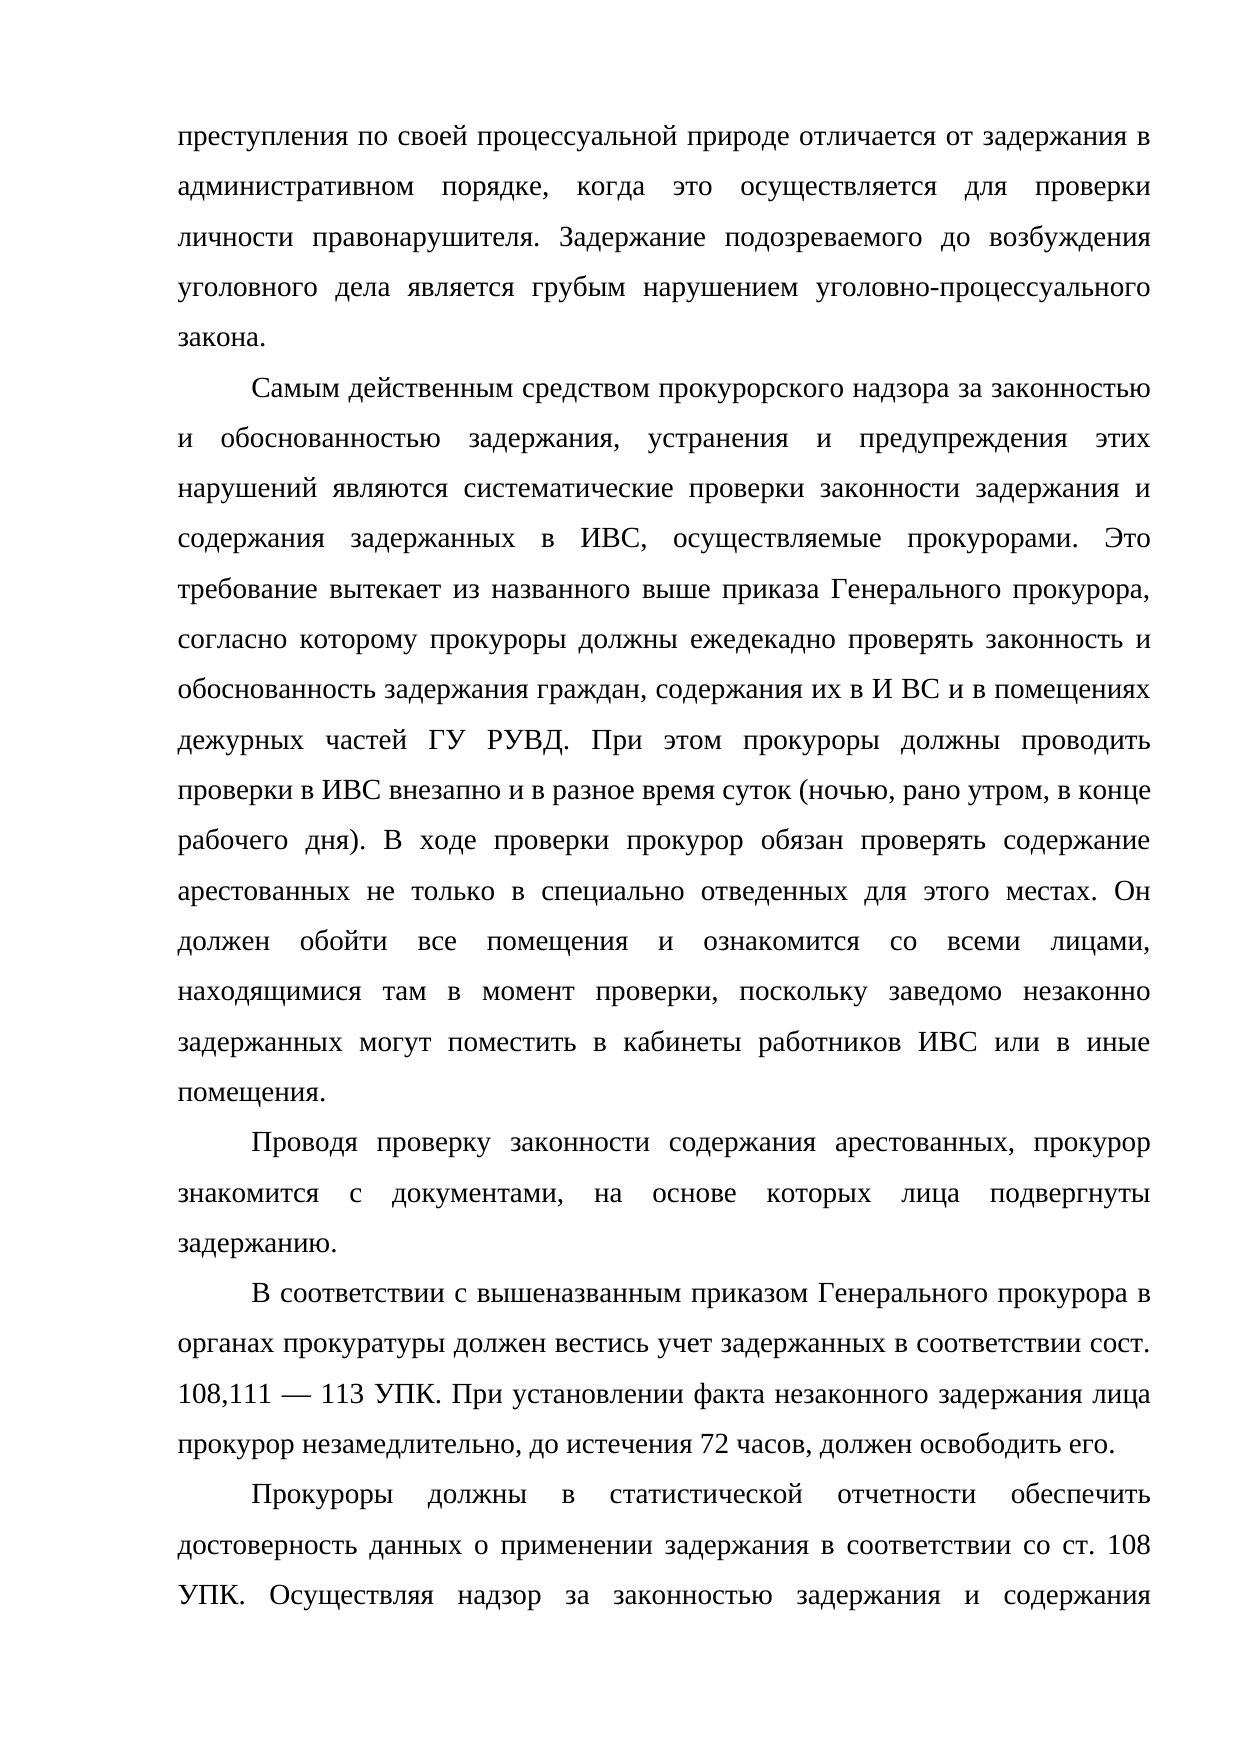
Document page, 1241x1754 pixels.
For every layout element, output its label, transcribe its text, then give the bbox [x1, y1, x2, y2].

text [177, 1477, 1152, 1611]
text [177, 118, 1152, 353]
text Самым действенным средством прокурорского надзора за законностью и обоснованностью задержания, устранения и предупреждения этих нарушений являются систематические проверки законности задержания и содержания задержанных в ИВС, осуществляемые прокурорами. Это требование вытекает из названного выше приказа Генерального прокурора, согласно которому прокуроры должны ежедекадно проверять законность и обоснованность задержания граждан, содержания их в И ВС и в помещениях дежурных частей ГУ РУВД. При этом прокуроры должны проводить проверки в ИВС внезапно и в разное время суток (ночью, рано утром, в конце рабочего дня). В ходе проверки прокурор обязан проверять содержание арестованных не только в специально отведенных для этого местах. Он должен обойти все помещения и ознакомится со всеми лицами, находящимися там в момент проверки, поскольку заведомо незаконно задержанных могут поместить в кабинеты работников ИВС или в иные помещения. [177, 370, 1152, 1108]
text В соответствии с вышеназванным приказом Генерального прокурора в органах прокуратуры должен вестись учет задержанных в соответствии сост. 108,111 — 113 УПК. При установлении факта незаконного задержания лица прокурор незамедлительно, до истечения 72 часов, должен освободить его. [177, 1275, 1152, 1460]
text Проводя проверку законности содержания арестованных, прокурор знакомится с документами, на основе которых лица подвергнуты задержанию. [177, 1124, 1152, 1258]
